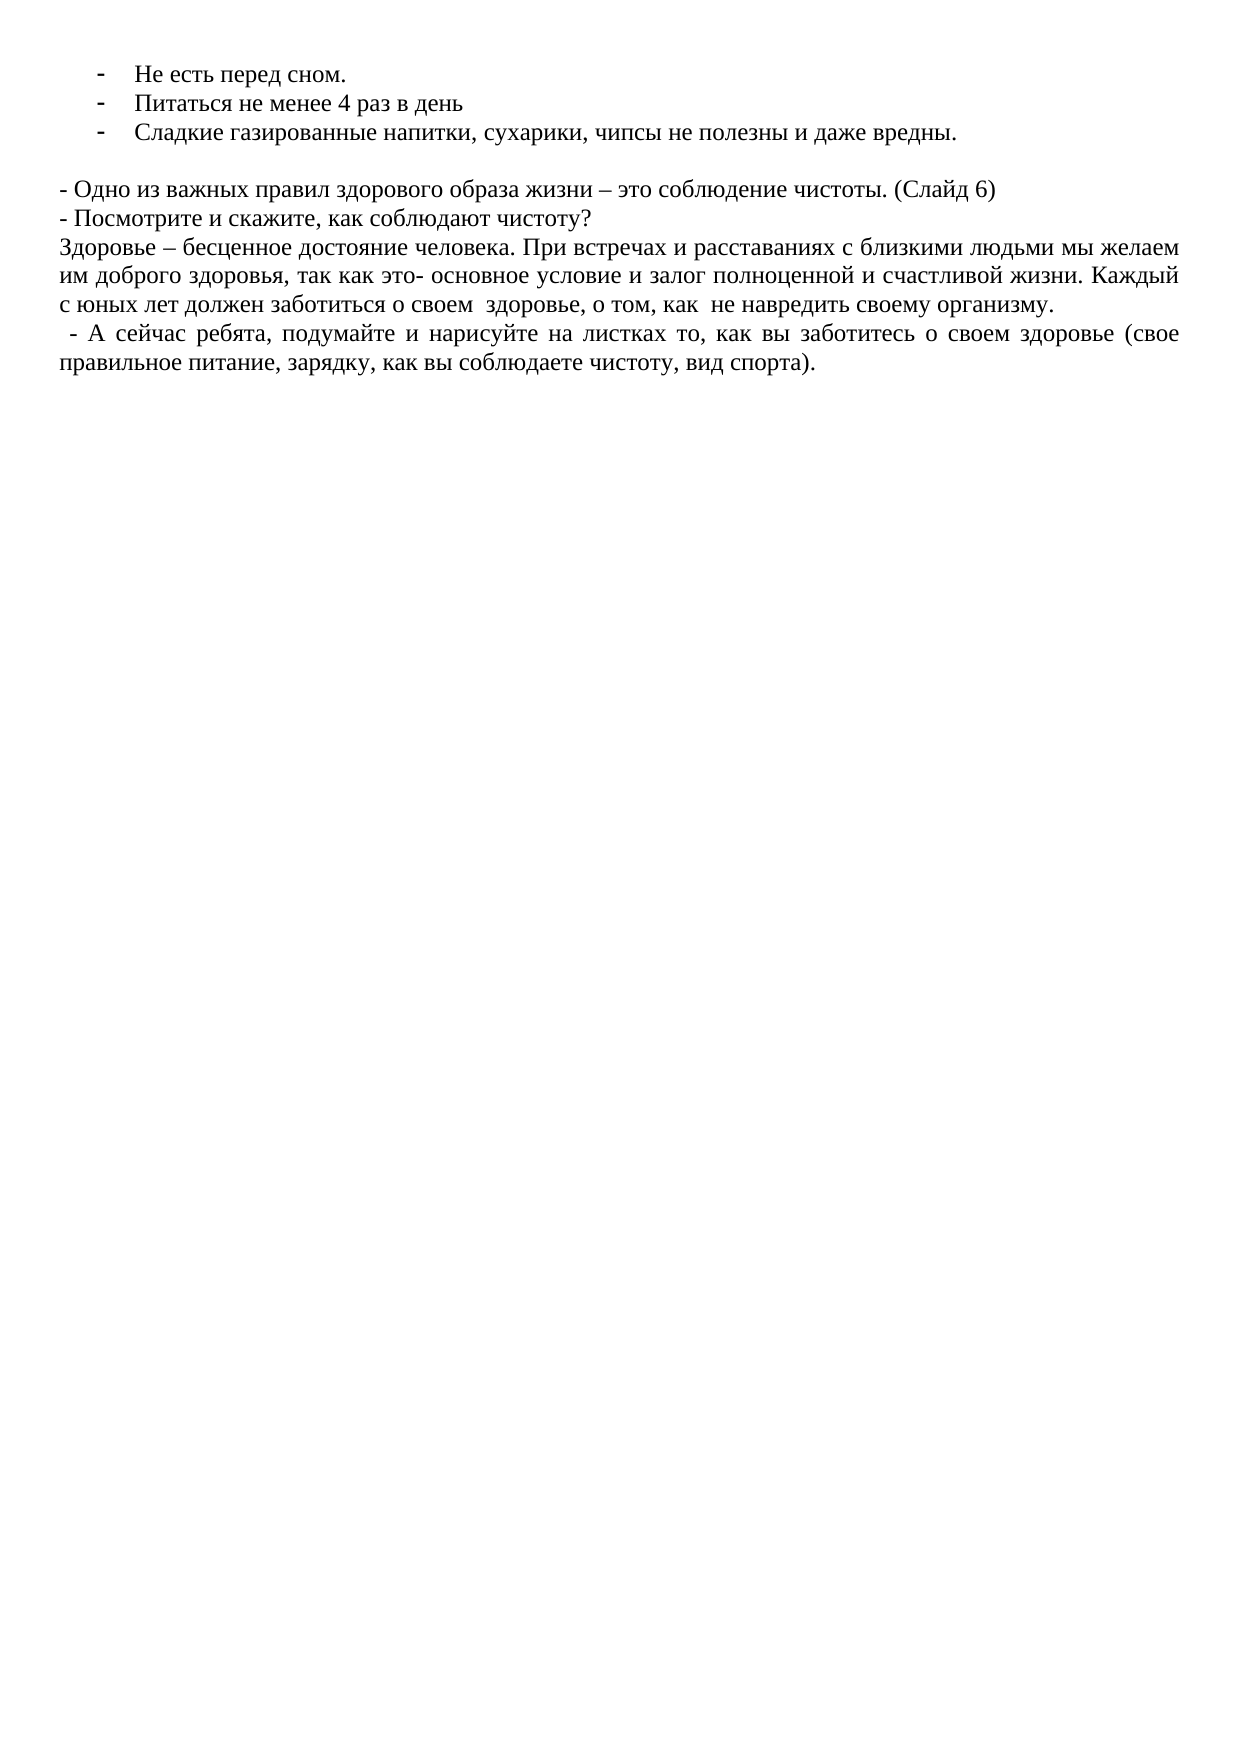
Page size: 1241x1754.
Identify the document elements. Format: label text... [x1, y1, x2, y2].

text Здоровье – бесценное достояние человека. При встречах и расставаниях с близкими людьми мы желаем им доброго здоровья, так как это- основное условие и залог полноценной и счастливой жизни. Каждый с юных лет должен заботиться о своем здоровье, о том, как не навредить своему организму. [59, 232, 1181, 318]
list Питаться не менее 4 раз в день [97, 88, 1181, 117]
list Сладкие газированные напитки, сухарики, чипсы не полезны и даже вредны. [97, 117, 1181, 145]
list Не есть перед сном. [97, 59, 1181, 88]
text - Посмотрите и скажите, как соблюдают чистоту? [59, 203, 1181, 232]
text - Одно из важных правил здорового образа жизни – это соблюдение чистоты. (Слайд 6) [59, 174, 1181, 203]
text - А сейчас ребята, подумайте и нарисуйте на листках то, как вы заботитесь о своем здоровье (свое правильное питание, зарядку, как вы соблюдаете чистоту, вид спорта). [59, 318, 1181, 375]
